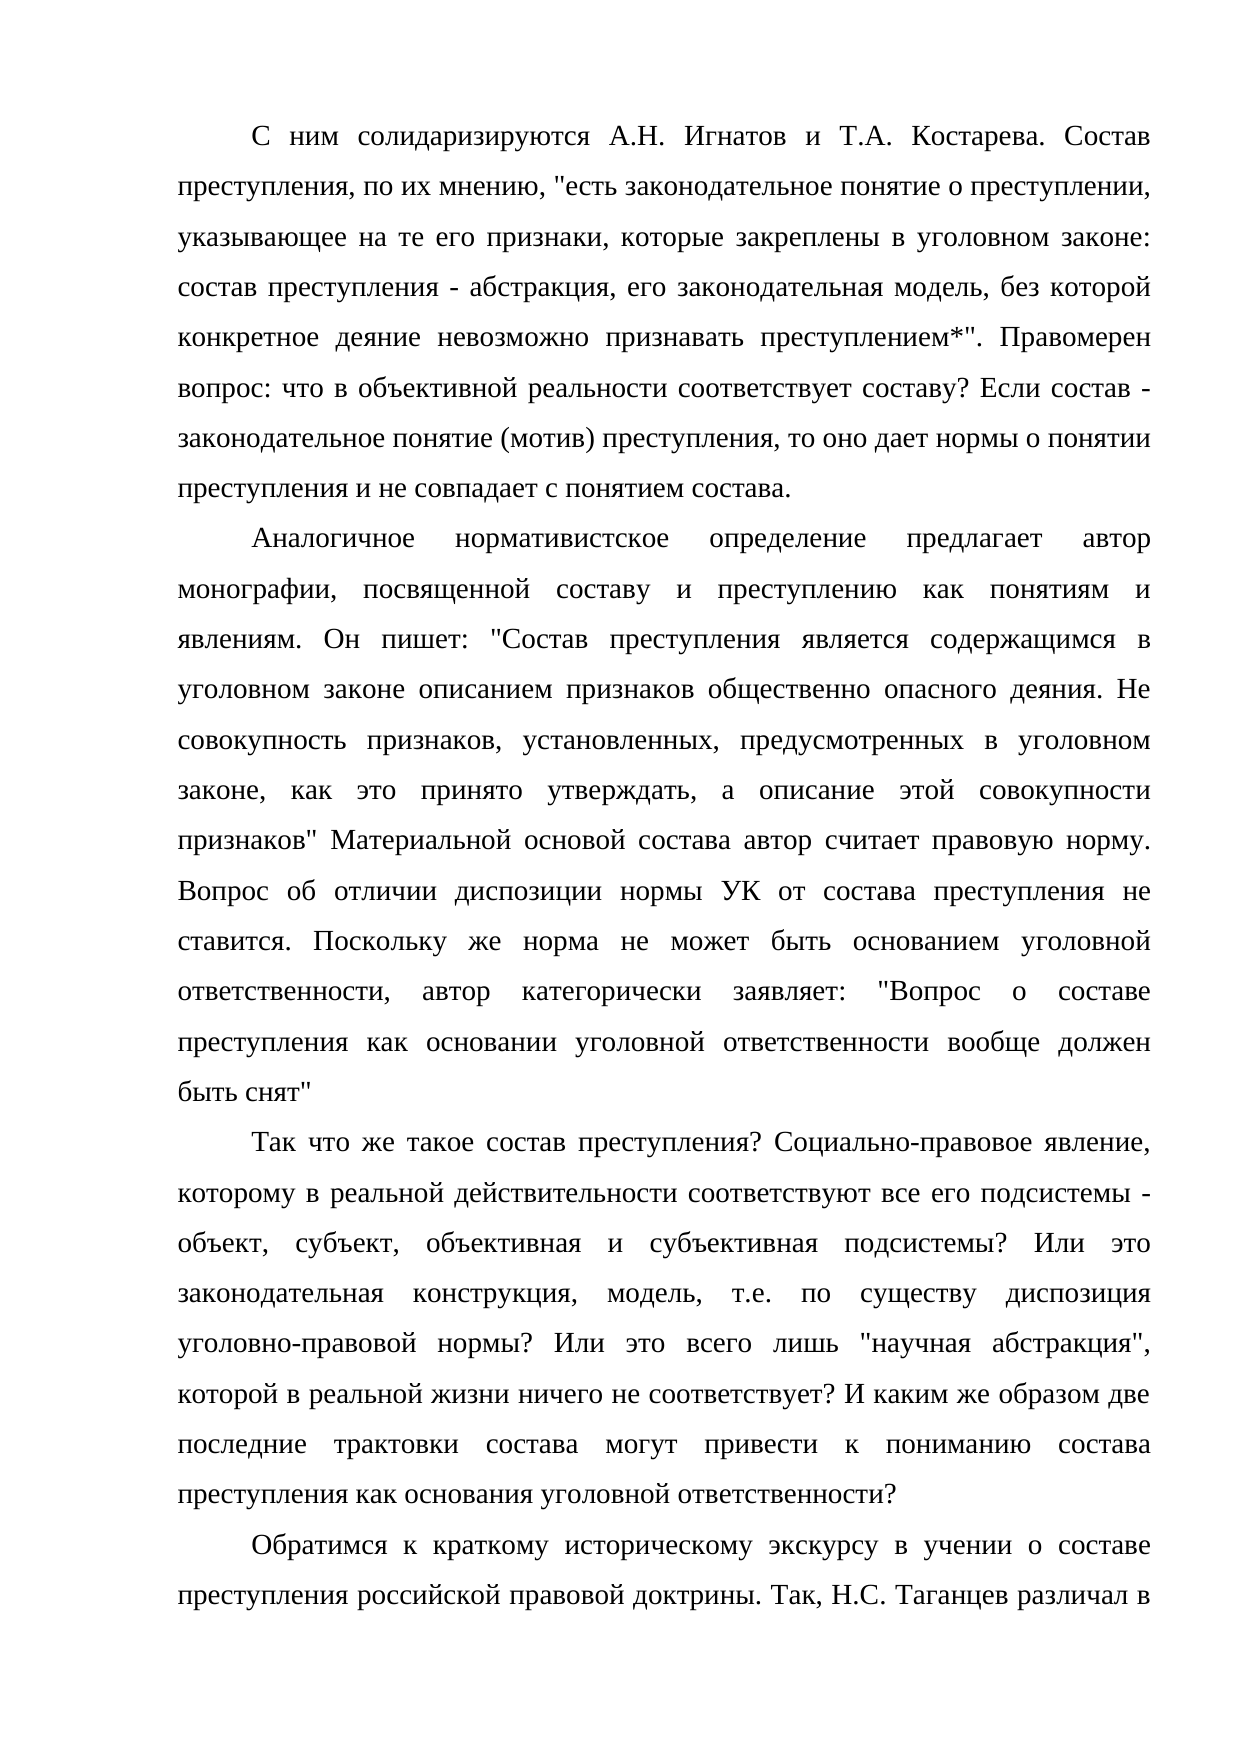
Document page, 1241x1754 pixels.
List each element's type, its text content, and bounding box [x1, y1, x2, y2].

text Аналогичное нормативистское определение предлагает автор монографии, посвященной составу и преступлению как понятиям и явлениям. Он пишет: "Состав преступления является содержащимся в уголовном законе описанием признаков общественно опасного деяния. Не совокупность признаков, установленных, предусмотренных в уголовном законе, как это принято утверждать, а описание этой совокупности признаков" Материальной основой состава автор считает правовую норму. Вопрос об отличии диспозиции нормы УК от состава преступления не ставится. Поскольку же норма не может быть основанием уголовной ответственности, автор категорически заявляет: "Вопрос о составе преступления как основании уголовной ответственности вообще должен быть снят" [177, 521, 1152, 1108]
text Так что же такое состав преступления? Социально-правовое явление, которому в реальной действительности соответствуют все его подсистемы - объект, субъект, объективная и субъективная подсистемы? Или это законодательная конструкция, модель, т.е. по существу диспозиция уголовно-правовой нормы? Или это всего лишь "научная абстракция", которой в реальной жизни ничего не соответствует? И каким же образом две последние трактовки состава могут привести к пониманию состава преступления как основания уголовной ответственности? [177, 1124, 1152, 1510]
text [177, 1527, 1152, 1611]
text С ним солидаризируются А.Н. Игнатов и Т.А. Костарева. Состав преступления, по их мнению, "есть законодательное понятие о преступлении, указывающее на те его признаки, которые закреплены в уголовном законе: состав преступления - абстракция, его законодательная модель, без которой конкретное деяние невозможно признавать преступлением*". Правомерен вопрос: что в объективной реальности соответствует составу? Если состав - законодательное понятие (мотив) преступления, то оно дает нормы о понятии преступления и не совпадает с понятием состава. [177, 118, 1152, 504]
